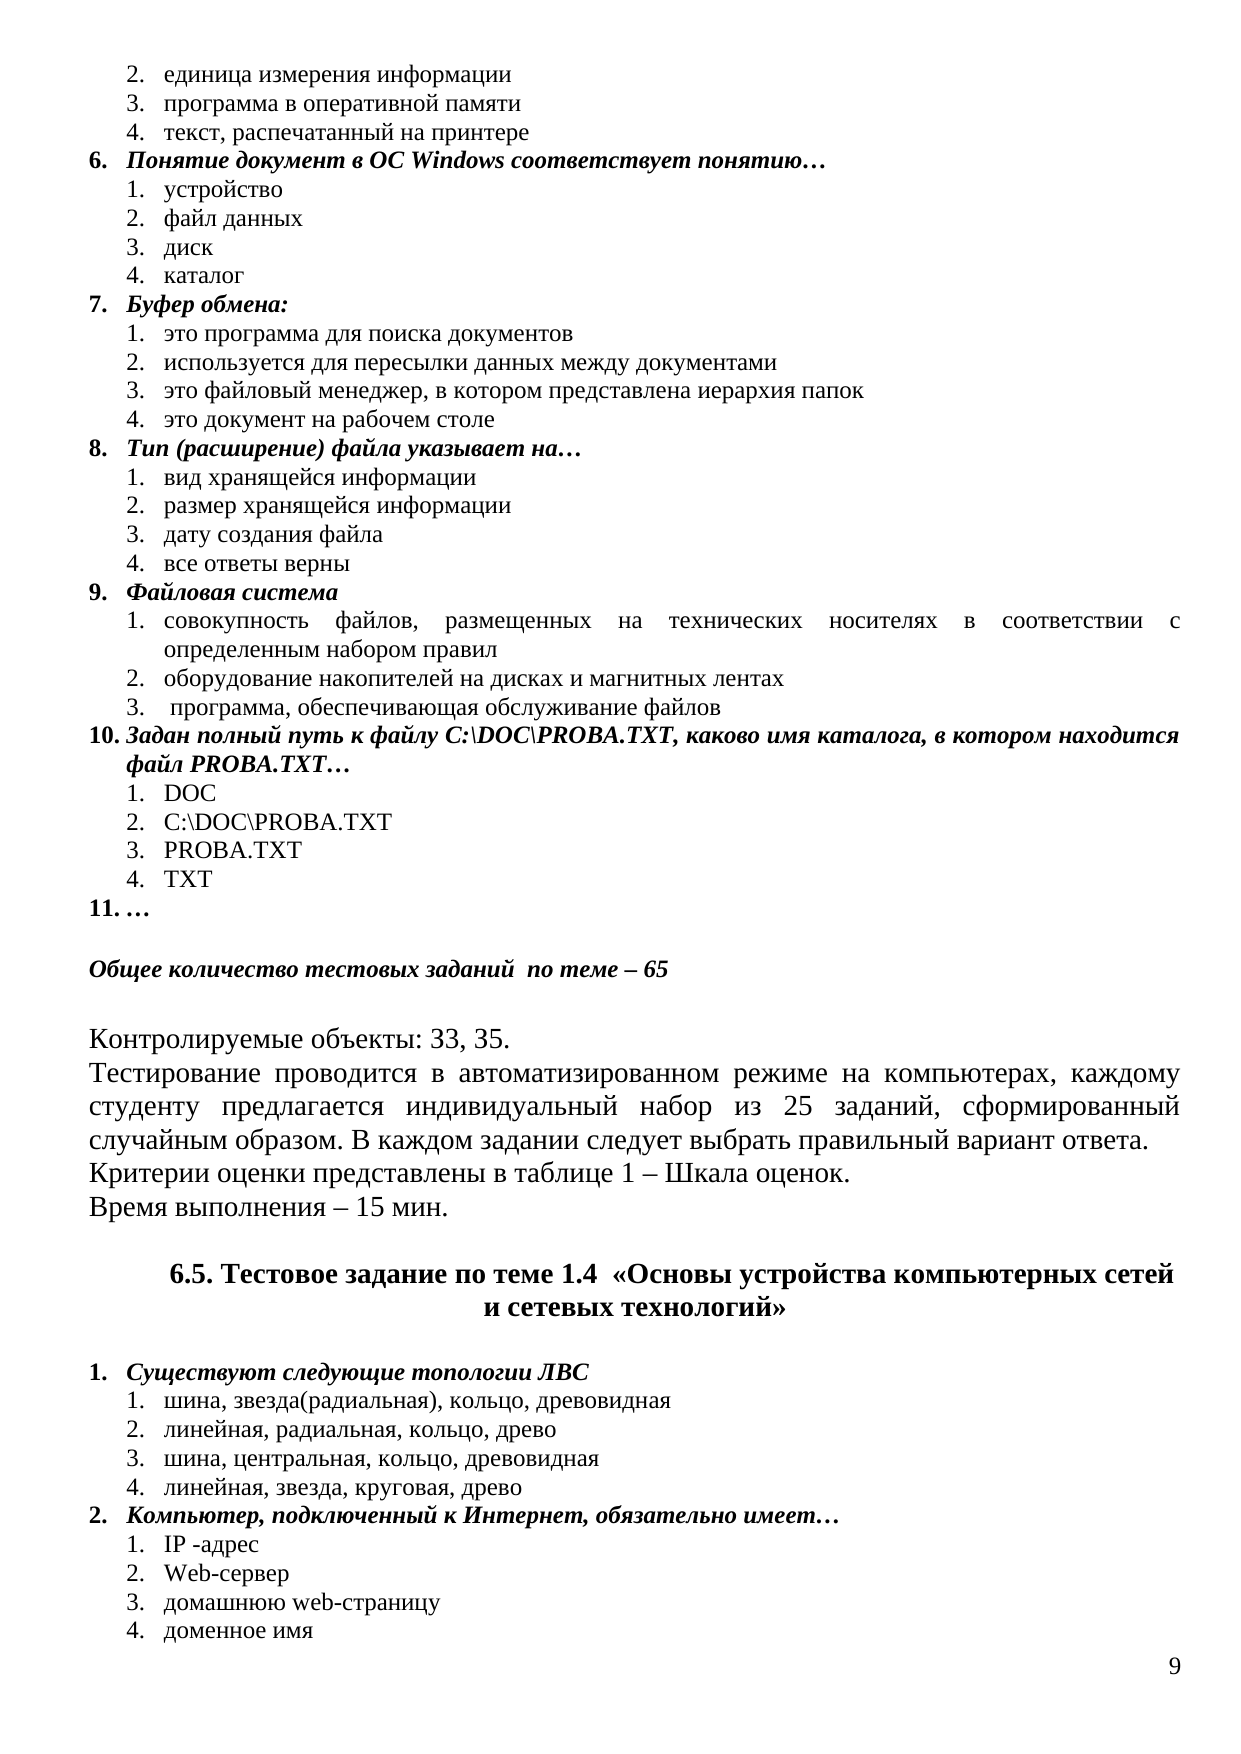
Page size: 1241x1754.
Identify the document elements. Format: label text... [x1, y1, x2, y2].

list дату создания файла [126, 519, 1181, 548]
text Критерии оценки представлены в таблице 1 – Шкала оценок. [89, 1155, 1181, 1189]
text Тестирование проводится в автоматизированном режиме на компьютерах, каждому студенту предлагается индивидуальный набор из 25 заданий, сформированный случайным образом. В каждом задании следует выбрать правильный вариант ответа. [89, 1055, 1181, 1155]
list оборудование накопителей на дисках и магнитных лентах [126, 663, 1181, 692]
list доменное имя [126, 1615, 1181, 1644]
list текст, распечатанный на принтере [126, 117, 1181, 145]
list вид хранящейся информации [126, 462, 1181, 490]
list используется для пересылки данных между документами [126, 347, 1181, 375]
text Контролируемые объекты: З3, З5. [89, 1021, 1181, 1055]
list Задан полный путь к файлу C:\DOC\PROBA.TXT, каково имя каталога, в котором находится файл PROBA.TXT… [89, 720, 1181, 778]
list линейная, радиальная, кольцо, древо [126, 1414, 1181, 1443]
list C:\DOC\PROBA.TXT [126, 807, 1181, 835]
list каталог [126, 260, 1181, 289]
list устройство [126, 174, 1181, 203]
list Существуют следующие топологии ЛВС [89, 1357, 1181, 1385]
list все ответы верны [126, 548, 1181, 577]
text 6.5. Тестовое задание по теме 1.4 «Основы устройства компьютерных сетей и сетевых технологий» [89, 1256, 1181, 1323]
list линейная, звезда, круговая, древо [126, 1472, 1181, 1500]
list Web-сервер [126, 1558, 1181, 1587]
list это программа для поиска документов [126, 318, 1181, 347]
list совокупность файлов, размещенных на технических носителях в соответствии с определенным набором правил [126, 605, 1181, 663]
list DOC [126, 778, 1181, 807]
list Файловая система [89, 577, 1181, 605]
text Время выполнения – 15 мин. [89, 1189, 1181, 1222]
list Тип (расширение) файла указывает на… [89, 433, 1181, 462]
list это документ на рабочем столе [126, 404, 1181, 433]
list IP -адрес [126, 1529, 1181, 1558]
list Понятие документ в ОС Windows соответствует понятию… [89, 145, 1181, 174]
list PROBA.TXT [126, 835, 1181, 864]
list программа, обеспечивающая обслуживание файлов [126, 692, 1181, 720]
list диск [126, 232, 1181, 260]
list TXT [126, 864, 1181, 893]
list шина, звезда(радиальная), кольцо, древовидная [126, 1385, 1181, 1414]
list файл данных [126, 203, 1181, 232]
list Буфер обмена: [89, 289, 1181, 318]
text Общее количество тестовых заданий по теме – 65 [89, 954, 1181, 983]
list размер хранящейся информации [126, 490, 1181, 519]
list Компьютер, подключенный к Интернет, обязательно имеет… [89, 1500, 1181, 1529]
list это файловый менеджер, в котором представлена иерархия папок [126, 375, 1181, 404]
list шина, центральная, кольцо, древовидная [126, 1443, 1181, 1472]
list домашнюю web-страницу [126, 1587, 1181, 1615]
list единица измерения информации [126, 59, 1181, 88]
list … [89, 893, 1181, 922]
list программа в оперативной памяти [126, 88, 1181, 117]
